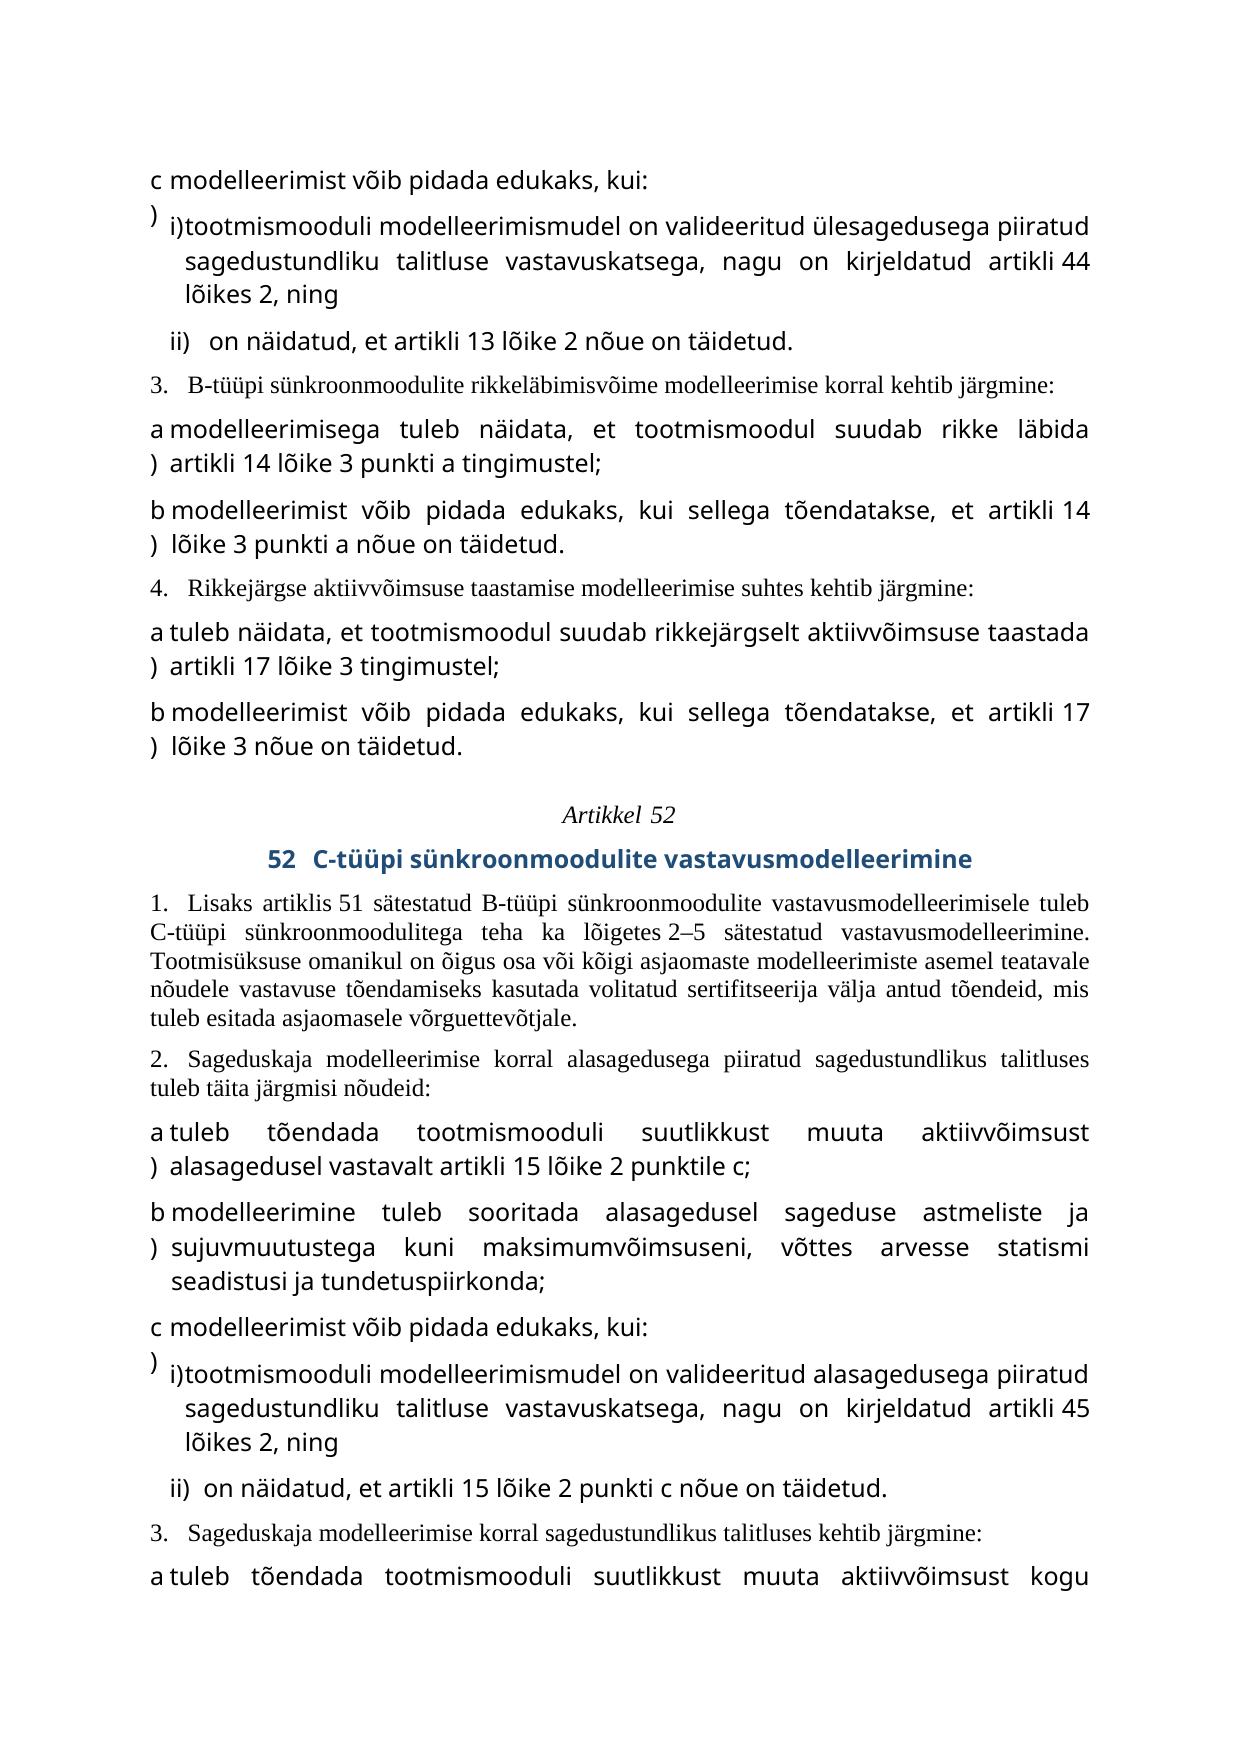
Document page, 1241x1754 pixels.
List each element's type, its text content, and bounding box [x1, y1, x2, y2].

table_header modelleerimine tuleb sooritada alasagedusel sageduse astmeliste ja sujuvmuutustega kuni maksimumvõimsuseni, võttes arvesse statismi seadistusi ja tundetuspiirkonda; [171, 1183, 1090, 1297]
table_header b) [150, 682, 171, 763]
table_header a) [150, 1546, 169, 1593]
text 1. Lisaks artiklis 51 sätestatud B-tüüpi sünkroonmoodulite vastavusmodelleerimisele tuleb C-tüüpi sünkroonmoodulitega teha ka lõigetes 2–5 sätestatud vastavusmodelleerimine. Tootmisüksuse omanikul on õigus osa või kõigi asjaomaste modelleerimiste asemel teatavale nõudele vastavuse tõendamiseks kasutada volitatud sertifitseerija välja antud tõendeid, mis tuleb esitada asjaomasele võrguettevõtjale. [150, 888, 1090, 1032]
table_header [169, 1546, 1090, 1593]
table_header a) [150, 399, 169, 480]
table_header b) [150, 480, 171, 560]
table_header a) [150, 1102, 169, 1183]
table_header modelleerimist võib pidada edukaks, kui: [169, 150, 1090, 358]
table_header modelleerimist võib pidada edukaks, kui sellega tõendatakse, et artikli 17 lõike 3 nõue on täidetud. [171, 682, 1090, 763]
table_header modelleerimisega tuleb näidata, et tootmismoodul suudab rikke läbida artikli 14 lõike 3 punkti a tingimustel; [169, 399, 1090, 480]
text 3. Sageduskaja modelleerimise korral sagedustundlikus talitluses kehtib järgmine: [150, 1518, 1090, 1546]
table_header c) [150, 1297, 169, 1505]
table_header b) [150, 1183, 171, 1297]
table_header c) [150, 150, 169, 358]
text 2. Sageduskaja modelleerimise korral alasagedusega piiratud sagedustundlikus talitluses tuleb täita järgmisi nõudeid: [150, 1044, 1090, 1102]
table_header a) [150, 602, 169, 682]
subtitle C-tüüpi sünkroonmoodulite vastavusmodelleerimine [150, 842, 1090, 876]
text 3. B-tüüpi sünkroonmoodulite rikkeläbimisvõime modelleerimise korral kehtib järgmine: [150, 370, 1090, 399]
table_header tuleb näidata, et tootmismoodul suudab rikkejärgselt aktiivvõimsuse taastada artikli 17 lõike 3 tingimustel; [169, 602, 1090, 682]
text 4. Rikkejärgse aktiivvõimsuse taastamise modelleerimise suhtes kehtib järgmine: [150, 573, 1090, 602]
table_header modelleerimist võib pidada edukaks, kui: [169, 1297, 1090, 1505]
table_header modelleerimist võib pidada edukaks, kui sellega tõendatakse, et artikli 14 lõike 3 punkti a nõue on täidetud. [171, 480, 1090, 560]
text Artikkel 52 [150, 800, 1090, 829]
table_header tuleb tõendada tootmismooduli suutlikkust muuta aktiivvõimsust alasagedusel vastavalt artikli 15 lõike 2 punktile c; [169, 1102, 1090, 1183]
